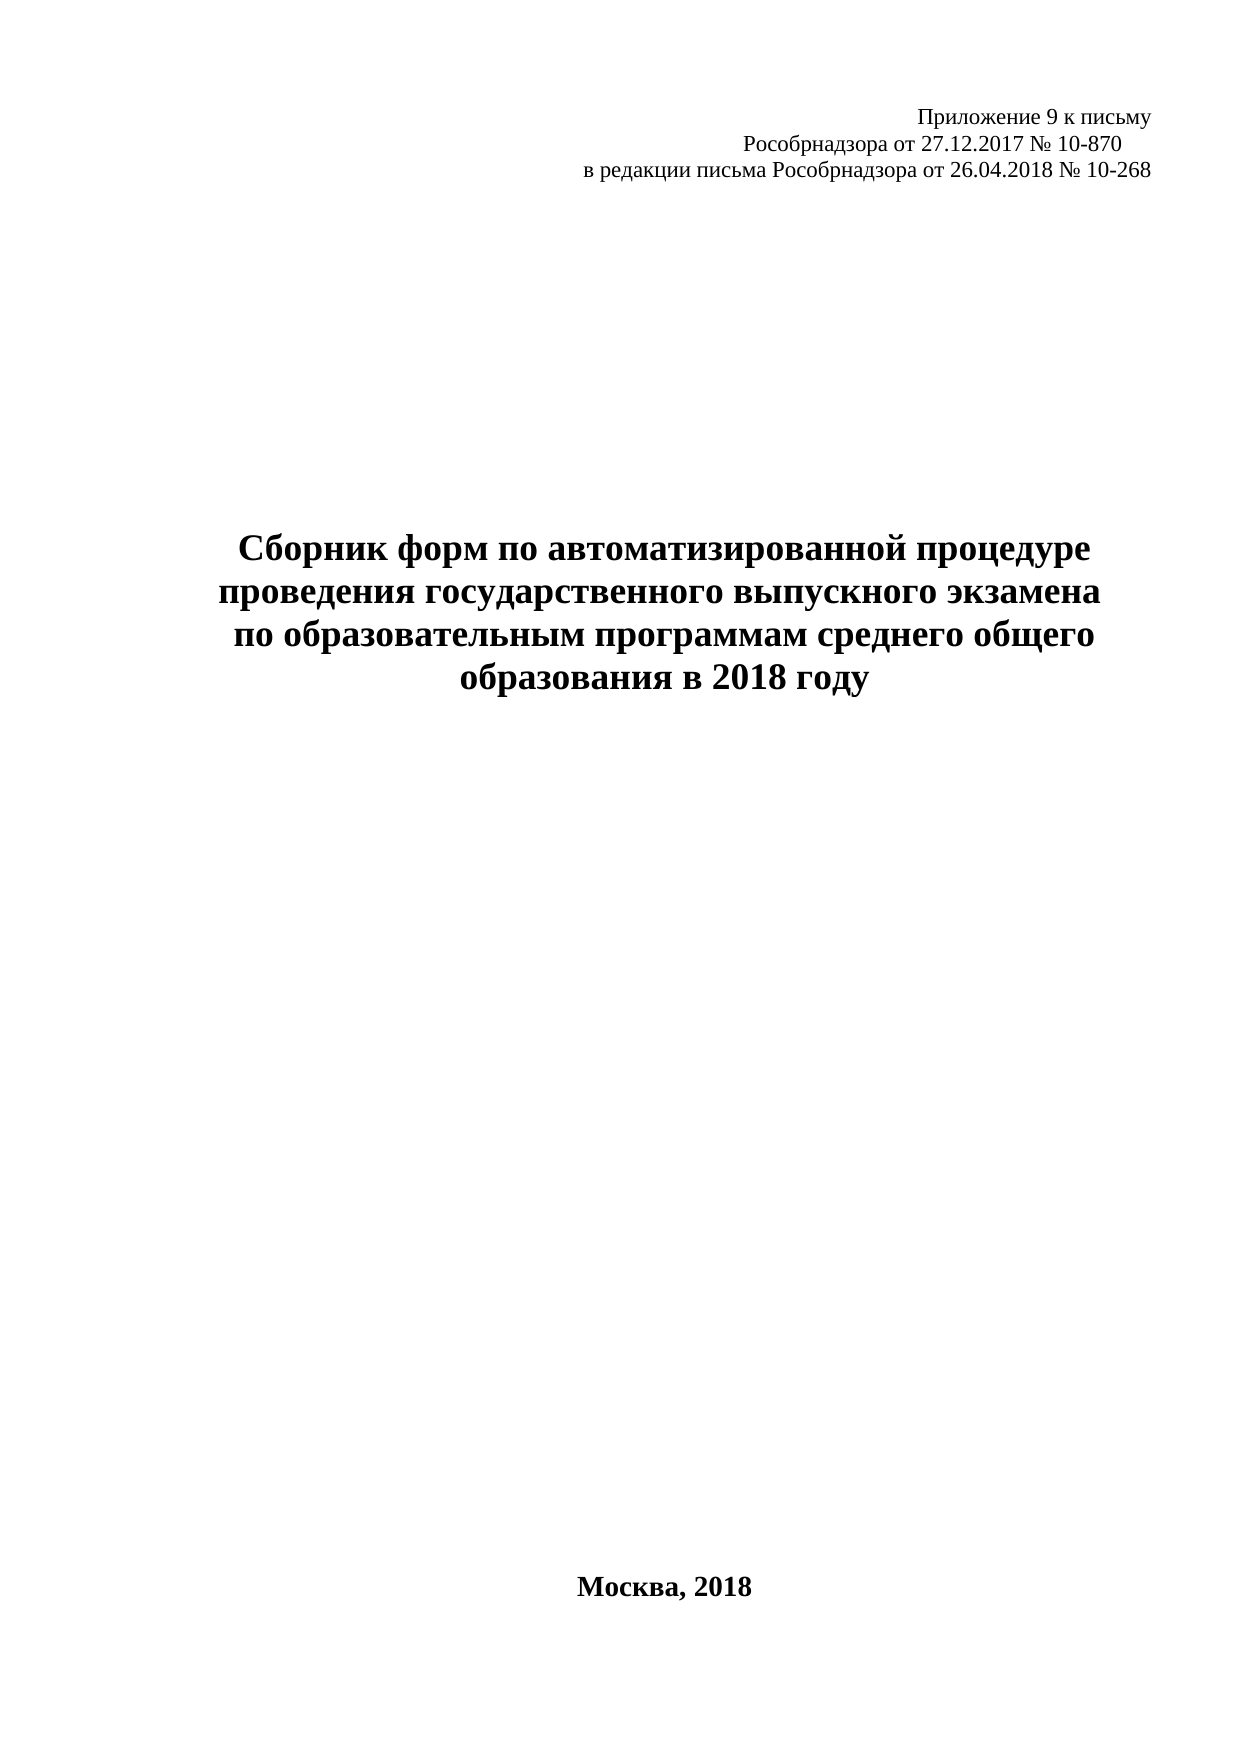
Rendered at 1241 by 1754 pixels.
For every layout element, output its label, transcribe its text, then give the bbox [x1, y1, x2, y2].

text Приложение 9 к письму [177, 103, 1152, 130]
text в редакции письма Рособрнадзора от 26.04.2018 № 10-268 [177, 156, 1152, 182]
text Рособрнадзора от 27.12.2017 № 10-870 [177, 130, 1152, 156]
text Сборник форм по автоматизированной процедуре проведения государственного выпускного экзамена по образовательным программам среднего общего образования в 2018 году [177, 525, 1152, 697]
text Москва, 2018 [177, 1569, 1152, 1603]
